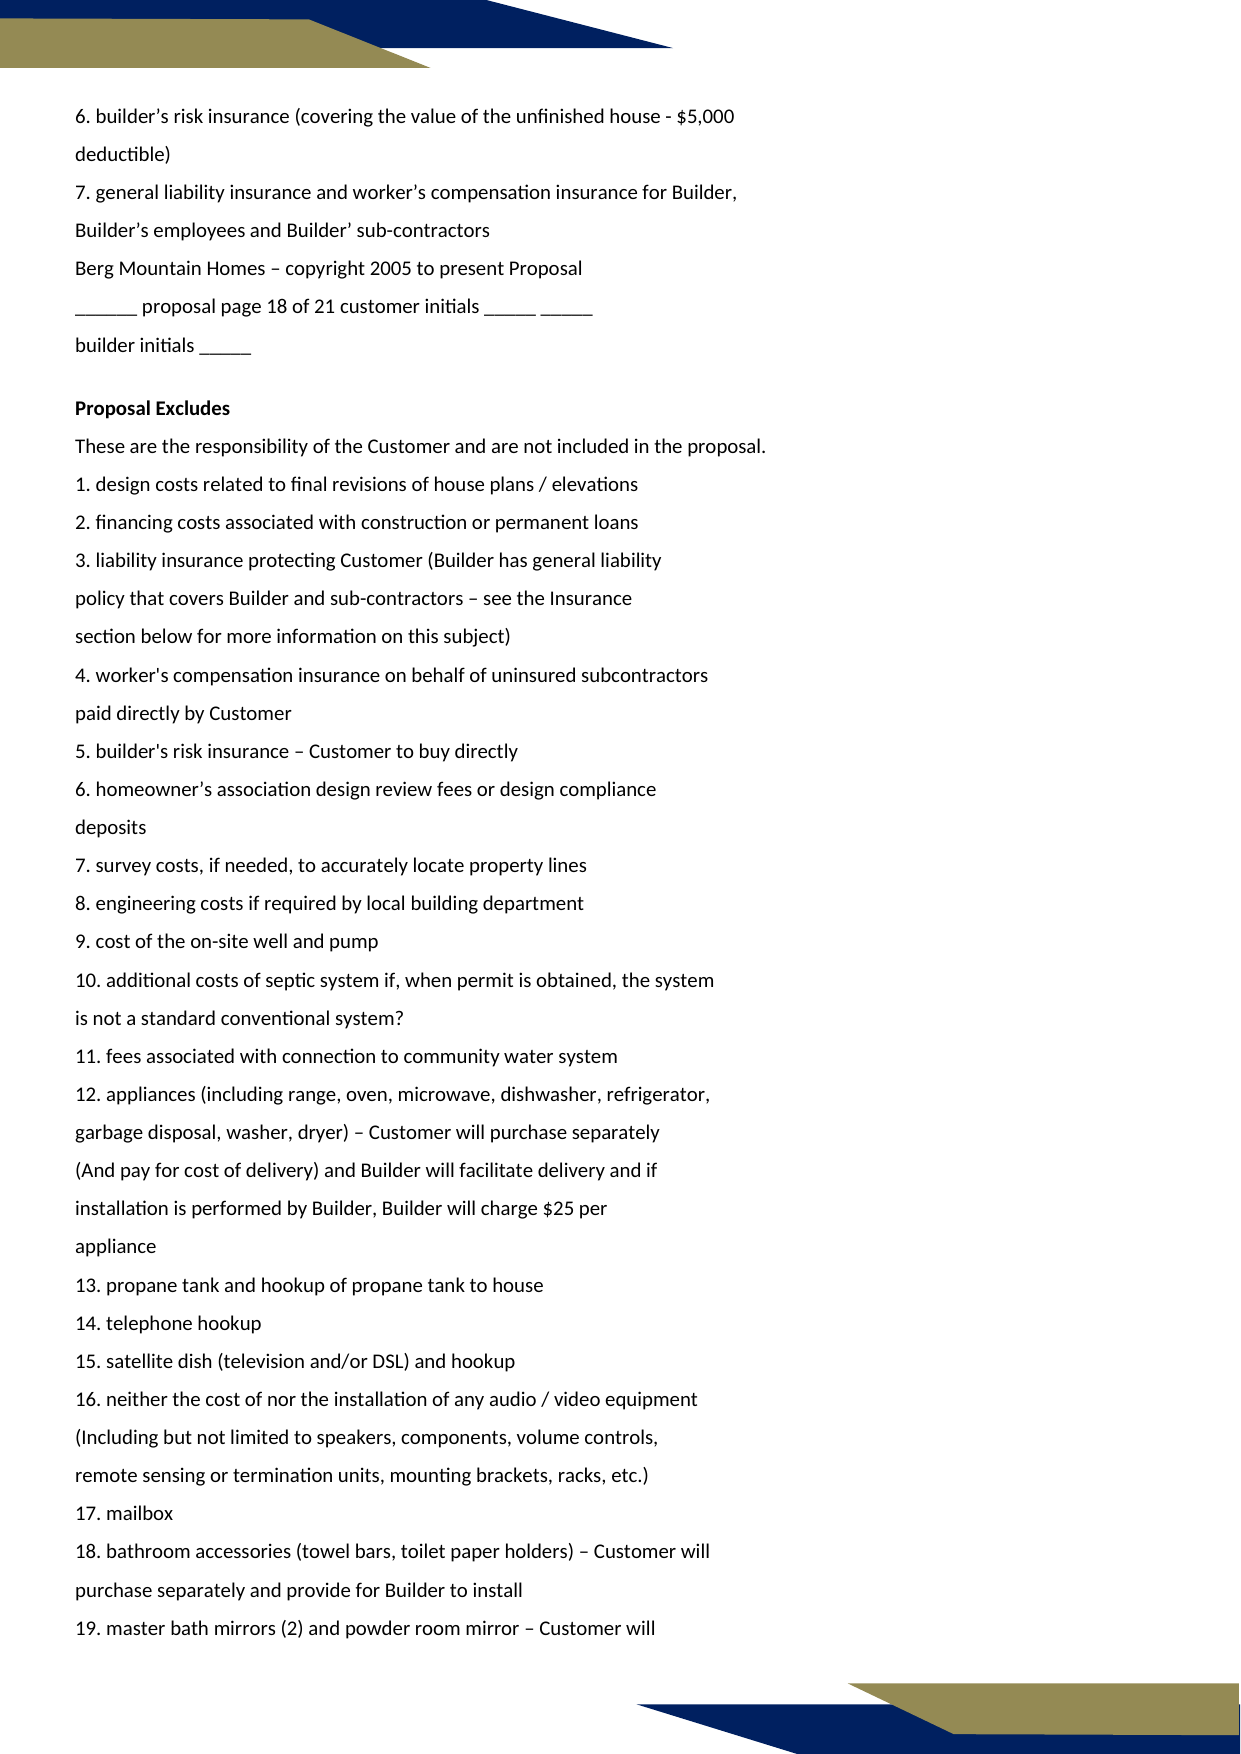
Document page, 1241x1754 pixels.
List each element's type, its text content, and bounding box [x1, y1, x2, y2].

text appliance [75, 1234, 1165, 1259]
text (And pay for cost of delivery) and Builder will facilitate delivery and if [75, 1157, 1165, 1183]
text 11. fees associated with connection to community water system [75, 1043, 1165, 1068]
subtitle Proposal Excludes [75, 395, 1165, 420]
text 12. appliances (including range, oven, microwave, dishwasher, refrigerator, [75, 1081, 1165, 1107]
text (Including but not limited to speakers, components, volume controls, [75, 1424, 1165, 1450]
text 14. telephone hookup [75, 1310, 1165, 1335]
text 6. builder’s risk insurance (covering the value of the unfinished house - $5,000 [75, 103, 1165, 128]
text 7. survey costs, if needed, to accurately locate property lines [75, 852, 1165, 878]
text 8. engineering costs if required by local building department [75, 891, 1165, 916]
text policy that covers Builder and sub-contractors – see the Insurance [75, 586, 1165, 611]
text garbage disposal, washer, dryer) – Customer will purchase separately [75, 1119, 1165, 1145]
text 16. neither the cost of nor the installation of any audio / video equipment [75, 1386, 1165, 1412]
text 5. builder's risk insurance – Customer to buy directly [75, 738, 1165, 763]
text 1. design costs related to final revisions of house plans / elevations [75, 471, 1165, 497]
text section below for more information on this subject) [75, 624, 1165, 649]
text 2. financing costs associated with construction or permanent loans [75, 509, 1165, 535]
text ______ proposal page 18 of 21 customer initials _____ _____ [75, 294, 1165, 319]
text Berg Mountain Homes – copyright 2005 to present Proposal [75, 256, 1165, 281]
text remote sensing or termination units, mounting brackets, racks, etc.) [75, 1462, 1165, 1488]
text 13. propane tank and hookup of propane tank to house [75, 1272, 1165, 1297]
text builder initials _____ [75, 332, 1165, 357]
text Builder’s employees and Builder’ sub-contractors [75, 217, 1165, 243]
text 10. additional costs of septic system if, when permit is obtained, the system [75, 967, 1165, 992]
text 17. mailbox [75, 1501, 1165, 1526]
text deposits [75, 814, 1165, 840]
text paid directly by Customer [75, 700, 1165, 725]
text 19. master bath mirrors (2) and powder room mirror – Customer will [75, 1615, 1165, 1640]
text 9. cost of the on-site well and pump [75, 929, 1165, 954]
text 7. general liability insurance and worker’s compensation insurance for Builder, [75, 179, 1165, 205]
text 18. bathroom accessories (towel bars, toilet paper holders) – Customer will [75, 1539, 1165, 1564]
text 15. satellite dish (television and/or DSL) and hookup [75, 1348, 1165, 1373]
text 6. homeowner’s association design review fees or design compliance [75, 776, 1165, 802]
text 3. liability insurance protecting Customer (Builder has general liability [75, 547, 1165, 573]
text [75, 1577, 1165, 1602]
text is not a standard conventional system? [75, 1005, 1165, 1030]
text These are the responsibility of the Customer and are not included in the proposal. [75, 433, 1165, 458]
text 4. worker's compensation insurance on behalf of uninsured subcontractors [75, 662, 1165, 687]
text installation is performed by Builder, Builder will charge $25 per [75, 1196, 1165, 1221]
text deductible) [75, 141, 1165, 167]
